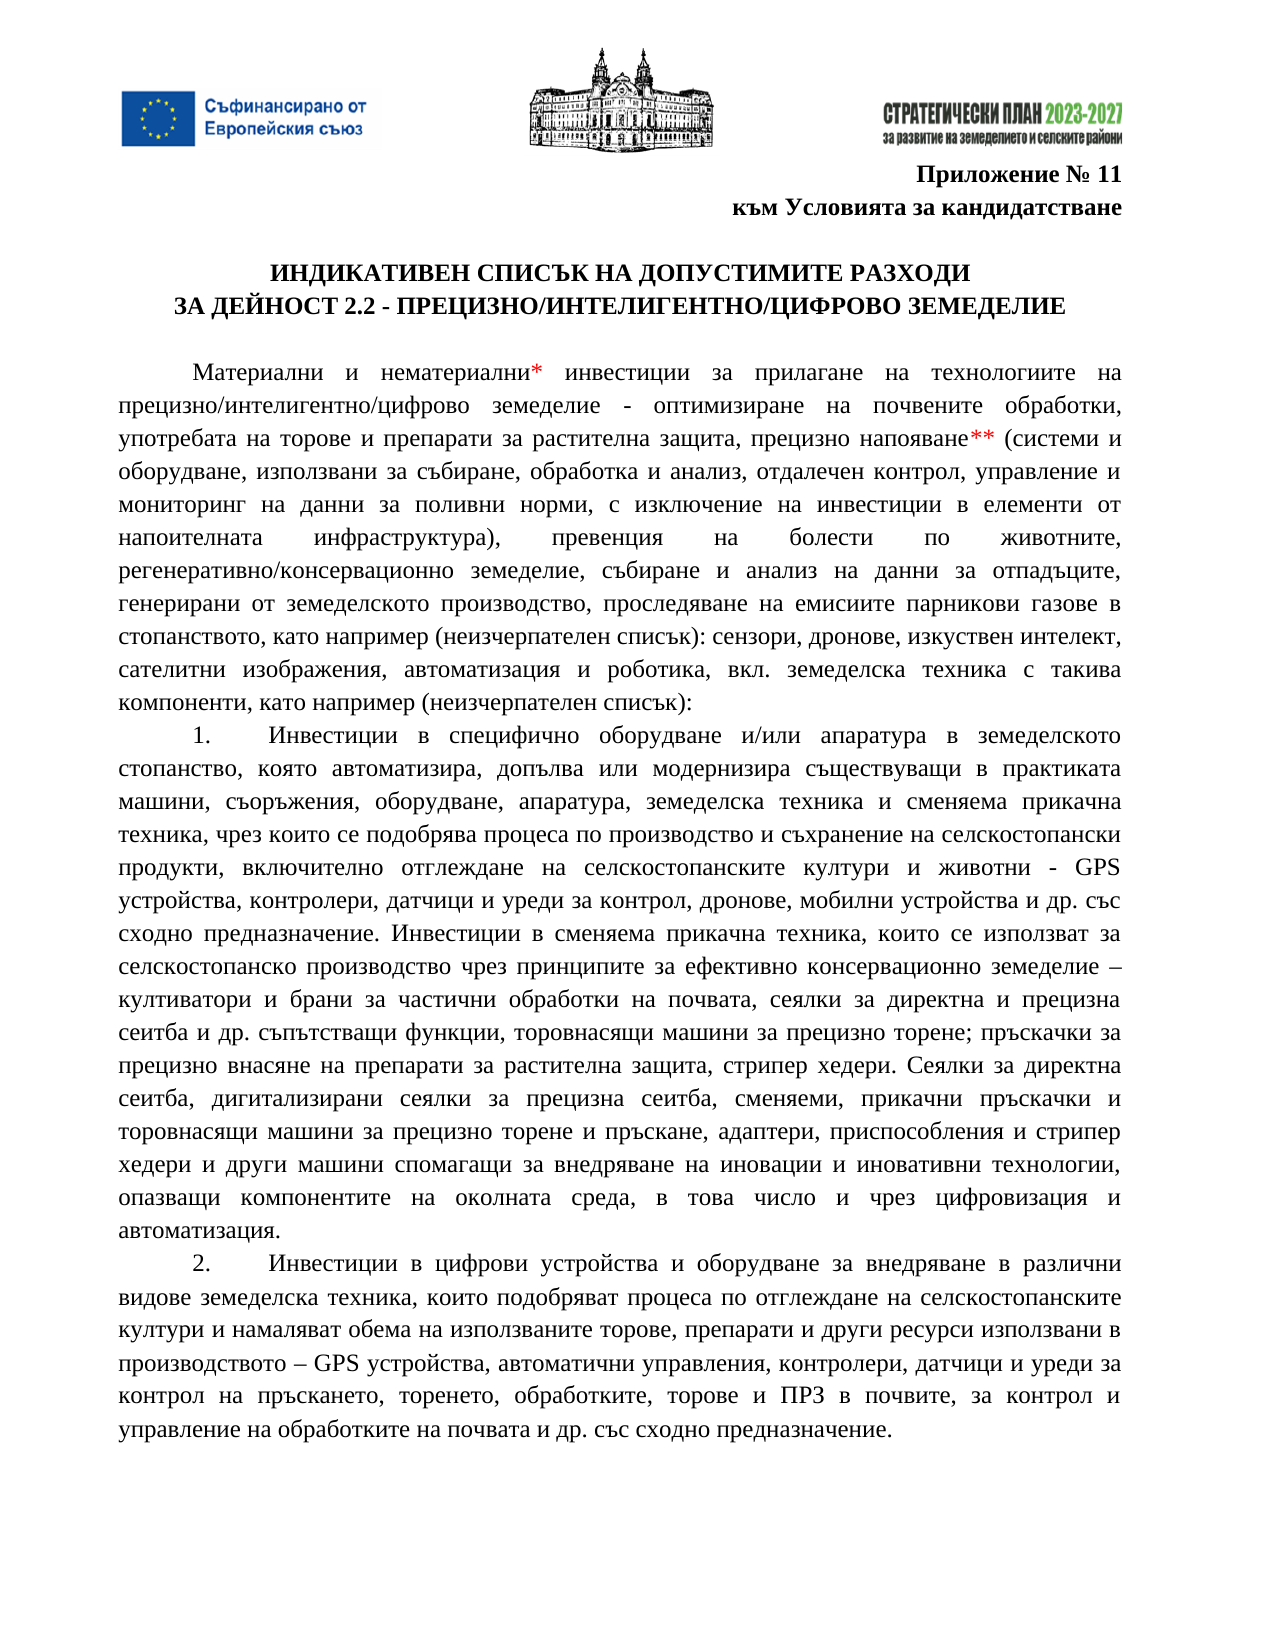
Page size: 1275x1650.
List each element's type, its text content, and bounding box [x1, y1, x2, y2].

list Инвестиции в специфично оборудване и/или апаратура в земеделското стопанство, която автоматизира, допълва или модернизира съществуващи в практиката машини, съоръжения, оборудване, апаратура, земеделска техника и сменяема прикачна техника, чрез които се подобрява процеса по производство и съхранение на селскостопански продукти, включително отглеждане на селскостопанските култури и животни - GPS устройства, контролери, датчици и уреди за контрол, дронове, мобилни устройства и др. със сходно предназначение. Инвестиции в сменяема прикачна техника, които се използват за селскостопанско производство чрез принципите за ефективно консервационно земеделие – култиватори и брани за частични обработки на почвата, сеялки за директна и прецизна сеитба и др. съпътстващи функции, торовнасящи машини за прецизно торене; пръскачки за прецизно внасяне на препарати за растителна защита, стрипер хедери. Сеялки за директна сеитба, дигитализирани сеялки за прeцизна сеитба, сменяеми, прикачни пръскачки и торовнасящи машини за прeцизно торене и пръскане, адаптери, приспособления и стрипер хедери и други машини спомагащи за внедряване на иновации и иновативни технологии, опазващи компонентите на околната среда, в това число и чрез цифровизация и автоматизация. [118, 720, 1122, 1244]
text ЗА ДЕЙНОСТ 2.2 - ПРЕЦИЗНО/ИНТЕЛИГЕНТНО/ЦИФРОВО ЗЕМЕДЕЛИЕ [118, 291, 1122, 320]
text Приложение № 11 [118, 159, 1122, 188]
text Материални и нематериални* инвестиции за прилагане на технологиите на прецизно/интелигентно/цифрово земеделие - оптимизиране на почвените обработки, употребата на торове и препарати за растителна защита, прецизно напояване** (системи и оборудване, използвани за събиране, обработка и анализ, отдалечен контрол, управление и мониторинг на данни за поливни норми, с изключение на инвестиции в елементи от напоителната инфраструктура), превенция на болести по животните, регенеративно/консервационно земеделие, събиране и анализ на данни за отпадъците, генерирани от земеделското производство, проследяване на емисиите парникови газове в стопанството, като например (неизчерпателен списък): сензори, дронове, изкуствен интелект, сателитни изображения, автоматизация и роботика, вкл. земеделска техника с такива компоненти, като например (неизчерпателен списък): [118, 357, 1122, 716]
picture [118, 44, 1123, 159]
list Инвестиции в цифрови устройства и оборудване за внедряване в различни видове земеделска техника, които подобряват процеса по отглеждане на селскостопанските култури и намаляват обема на използваните торове, препарати и други ресурси използвани в производството – GPS устройства, автоматични управления, контролери, датчици и уреди за контрол на пръскането, торенето, обработките, торове и ПРЗ в почвите, за контрол и управление на обработките на почвата и др. със сходно предназначение. [118, 1248, 1122, 1442]
text към Условията за кандидатстване [118, 192, 1122, 221]
text ИНДИКАТИВЕН СПИСЪК НА ДОПУСТИМИТЕ РАЗХОДИ [118, 258, 1122, 287]
